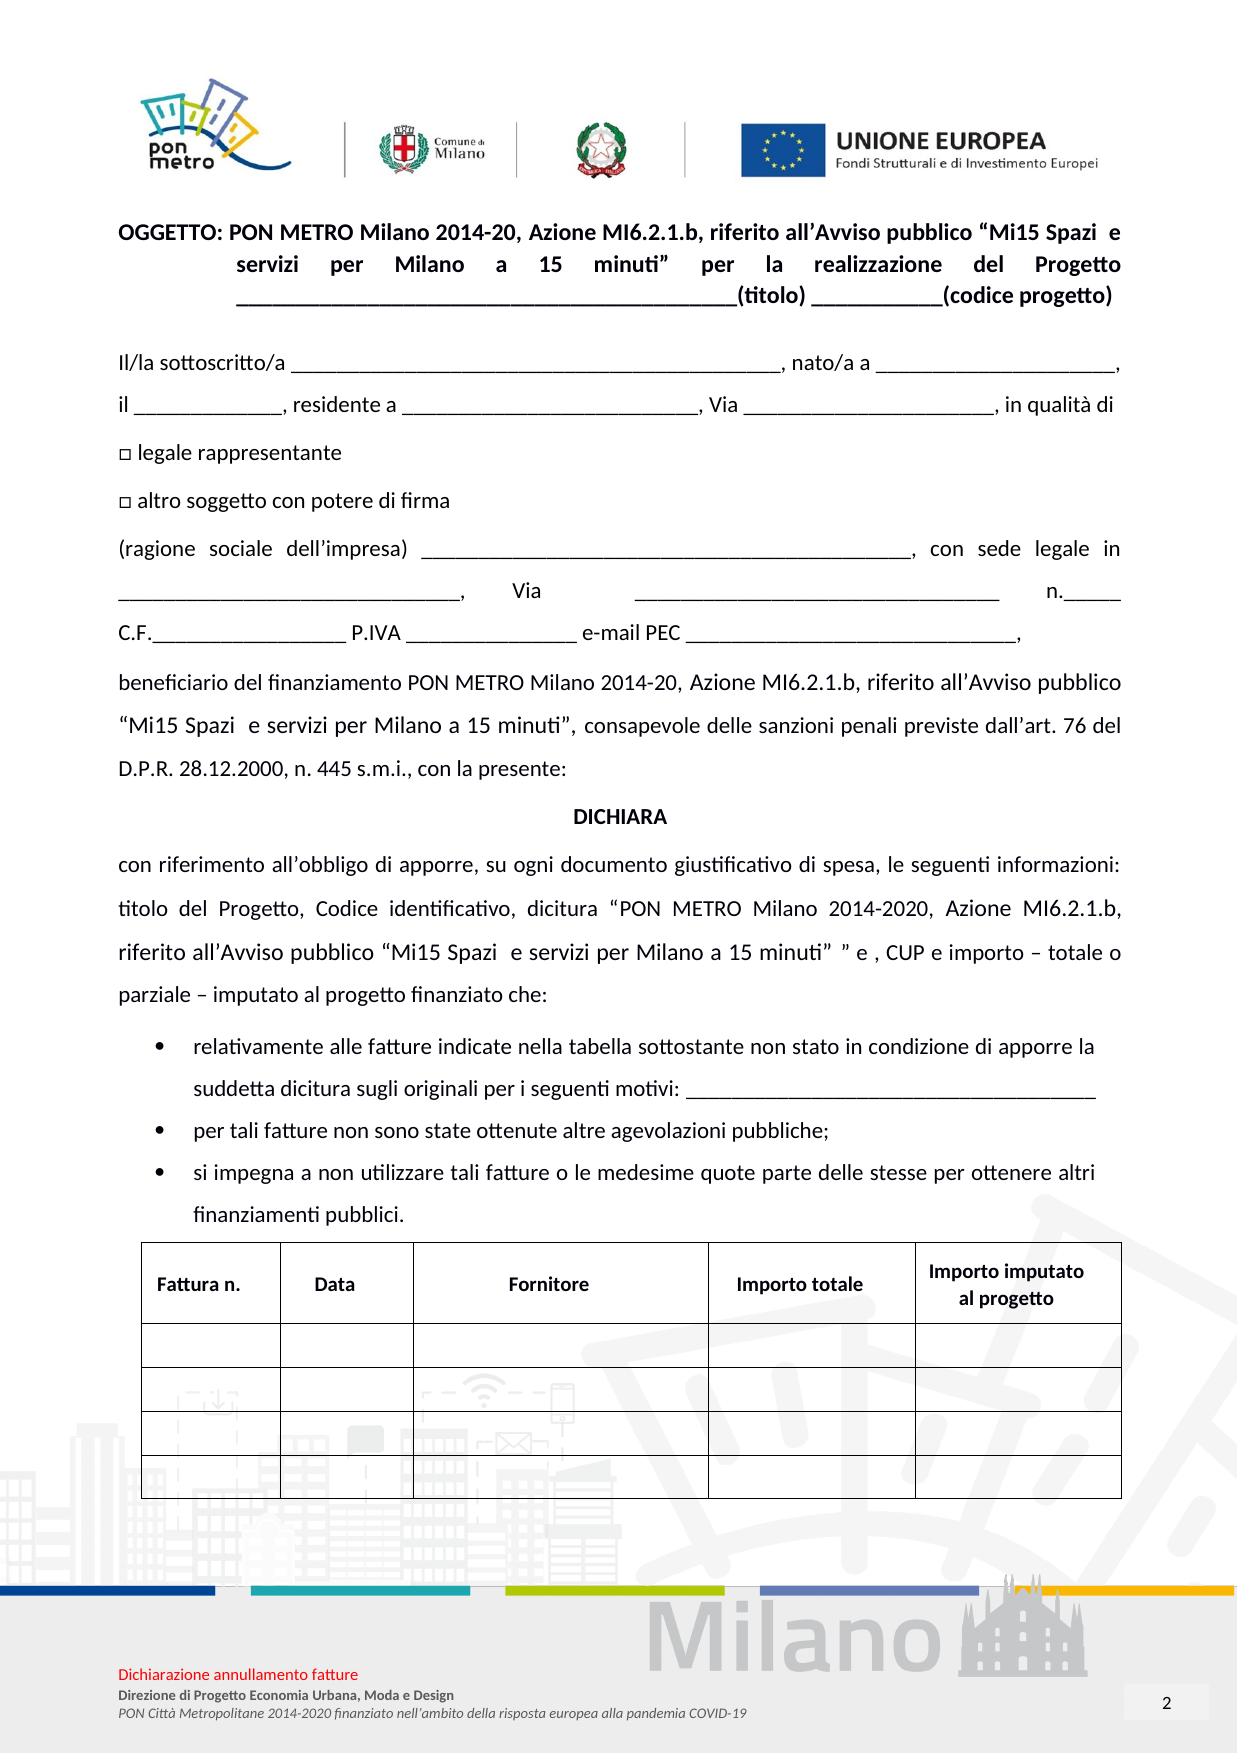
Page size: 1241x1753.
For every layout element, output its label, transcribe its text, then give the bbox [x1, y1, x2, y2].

list si impegna a non utilizzare tali fatture o le medesime quote parte delle stesse per ottenere altri finanziamenti pubblici. [156, 1158, 1097, 1228]
text beneficiario del finanziamento PON METRO Milano 2014-20, Azione MI6.2.1.b, riferito all’Avviso pubblico “Mi15 Spazi e servizi per Milano a 15 minuti”, consapevole delle sanzioni penali previste dall’art. 76 del D.P.R. 28.12.2000, n. 445 s.m.i., con la presente: [118, 667, 1122, 782]
table_header Importo imputato al progetto [916, 1243, 1121, 1323]
list relativamente alle fatture indicate nella tabella sottostante non stato in condizione di apporre la suddetta dicitura sugli originali per i seguenti motivi: ____________________________________ [156, 1032, 1097, 1102]
table_header Data [281, 1243, 413, 1323]
text Il/la sottoscritto/a ___________________________________________, nato/a a _____________________, il _____________, residente a __________________________, Via ______________________, in qualità di [118, 348, 1122, 418]
text □ altro soggetto con potere di firma [118, 486, 1122, 514]
table_cell [916, 1324, 1121, 1367]
table_cell [414, 1368, 708, 1411]
table_cell [142, 1368, 280, 1411]
picture [0, 1178, 1237, 1753]
text (ragione sociale dell’impresa) ___________________________________________, con sede legale in ______________________________, Via ________________________________ n._____ C.F._________________ P.IVA _______________ e-mail PEC _____________________________, [118, 534, 1122, 647]
table_cell [414, 1412, 708, 1454]
table_header Importo totale [709, 1243, 915, 1323]
picture [118, 73, 1123, 188]
text DICHIARA [118, 802, 1122, 830]
table_cell [709, 1412, 915, 1454]
table_header Fattura n. [142, 1243, 280, 1323]
text □ legale rappresentante [118, 438, 1122, 466]
table_cell [142, 1324, 280, 1367]
table_cell [916, 1412, 1121, 1454]
table_cell [281, 1412, 413, 1454]
table_cell [709, 1324, 915, 1367]
list per tali fatture non sono state ottenute altre agevolazioni pubbliche; [156, 1116, 1097, 1144]
table_header Fornitore [414, 1243, 708, 1323]
table_cell [281, 1324, 413, 1367]
table_cell [414, 1324, 708, 1367]
table_cell [916, 1368, 1121, 1411]
table_cell [281, 1368, 413, 1411]
table_cell [414, 1456, 708, 1498]
table_cell [281, 1456, 413, 1498]
table_cell [916, 1456, 1121, 1498]
text OGGETTO: PON METRO Milano 2014-20, Azione MI6.2.1.b, riferito all’Avviso pubblico “Mi15 Spazi e servizi per Milano a 15 minuti” per la realizzazione del Progetto __________________________________________(titolo) ___________(codice progetto) [118, 216, 1122, 309]
text con riferimento all’obbligo di apporre, su ogni documento giustificativo di spesa, le seguenti informazioni: titolo del Progetto, Codice identificativo, dicitura “PON METRO Milano 2014-2020, Azione MI6.2.1.b, riferito all’Avviso pubblico “Mi15 Spazi e servizi per Milano a 15 minuti” ” e , CUP e importo – totale o parziale – imputato al progetto finanziato che: [118, 850, 1122, 1008]
table_cell [142, 1456, 280, 1498]
table_cell [142, 1412, 280, 1454]
table_cell [709, 1368, 915, 1411]
table_cell [709, 1456, 915, 1498]
